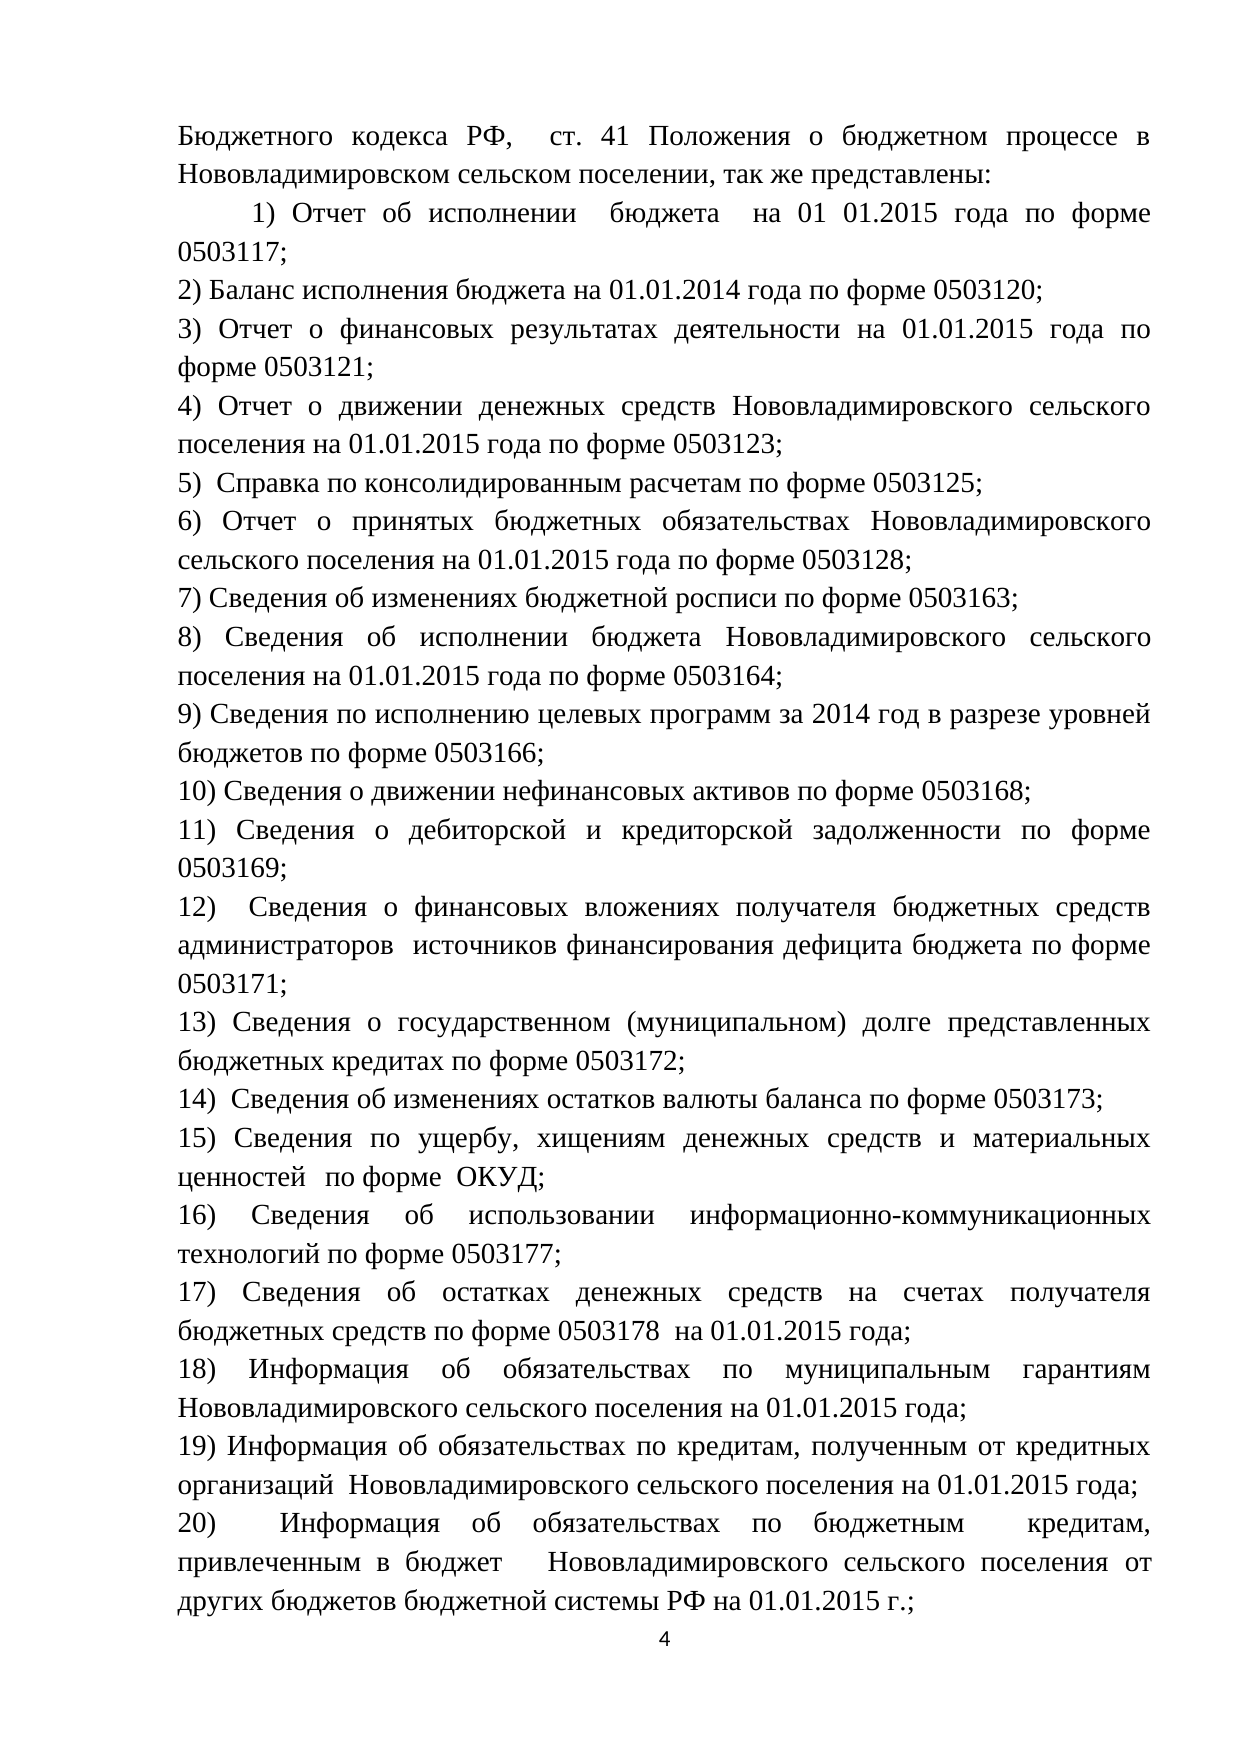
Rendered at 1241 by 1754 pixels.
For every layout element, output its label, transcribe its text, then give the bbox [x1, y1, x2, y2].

text 16) Сведения об использовании информационно-коммуникационных технологий по форме 0503177; [177, 1197, 1152, 1269]
text 18) Информация об обязательствах по муниципальным гарантиям Нововладимировского сельского поселения на 01.01.2015 года; [177, 1351, 1152, 1423]
text 2) Баланс исполнения бюджета на 01.01.2014 года по форме 0503120; [177, 272, 1152, 306]
text 4) Отчет о движении денежных средств Нововладимировского сельского поселения на 01.01.2015 года по форме 0503123; [177, 388, 1152, 460]
text 10) Сведения о движении нефинансовых активов по форме 0503168; [177, 773, 1152, 807]
text 9) Сведения по исполнению целевых программ за 2014 год в разрезе уровней бюджетов по форме 0503166; [177, 696, 1152, 768]
text 7) Сведения об изменениях бюджетной росписи по форме 0503163; [177, 581, 1152, 614]
text 6) Отчет о принятых бюджетных обязательствах Нововладимировского сельского поселения на 01.01.2015 года по форме 0503128; [177, 503, 1152, 576]
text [177, 118, 1152, 190]
text 1) Отчет об исполнении бюджета на 01 01.2015 года по форме 0503117; [177, 195, 1152, 267]
text 5) Справка по консолидированным расчетам по форме 0503125; [177, 465, 1152, 498]
text 14) Сведения об изменениях остатков валюты баланса по форме 0503173; [177, 1082, 1152, 1115]
text 8) Сведения об исполнении бюджета Нововладимировского сельского поселения на 01.01.2015 года по форме 0503164; [177, 619, 1152, 691]
text 3) Отчет о финансовых результатах деятельности на 01.01.2015 года по форме 0503121; [177, 311, 1152, 383]
text 19) Информация об обязательствах по кредитам, полученным от кредитных организаций Нововладимировского сельского поселения на 01.01.2015 года; [177, 1428, 1152, 1501]
text 13) Сведения о государственном (муниципальном) долге представленных бюджетных кредитах по форме 0503172; [177, 1004, 1152, 1077]
text 15) Сведения по ущербу, хищениям денежных средств и материальных ценностей по форме ОКУД; [177, 1120, 1152, 1192]
text 17) Сведения об остатках денежных средств на счетах получателя бюджетных средств по форме 0503178 на 01.01.2015 года; [177, 1274, 1152, 1346]
text 12) Сведения о финансовых вложениях получателя бюджетных средств администраторов источников финансирования дефицита бюджета по форме 0503171; [177, 889, 1152, 999]
text 20) Информация об обязательствах по бюджетным кредитам, привлеченным в бюджет Нововладимировского сельского поселения от других бюджетов бюджетной системы РФ на 01.01.2015 г.; [177, 1506, 1152, 1616]
text 11) Сведения о дебиторской и кредиторской задолженности по форме 0503169; [177, 812, 1152, 884]
